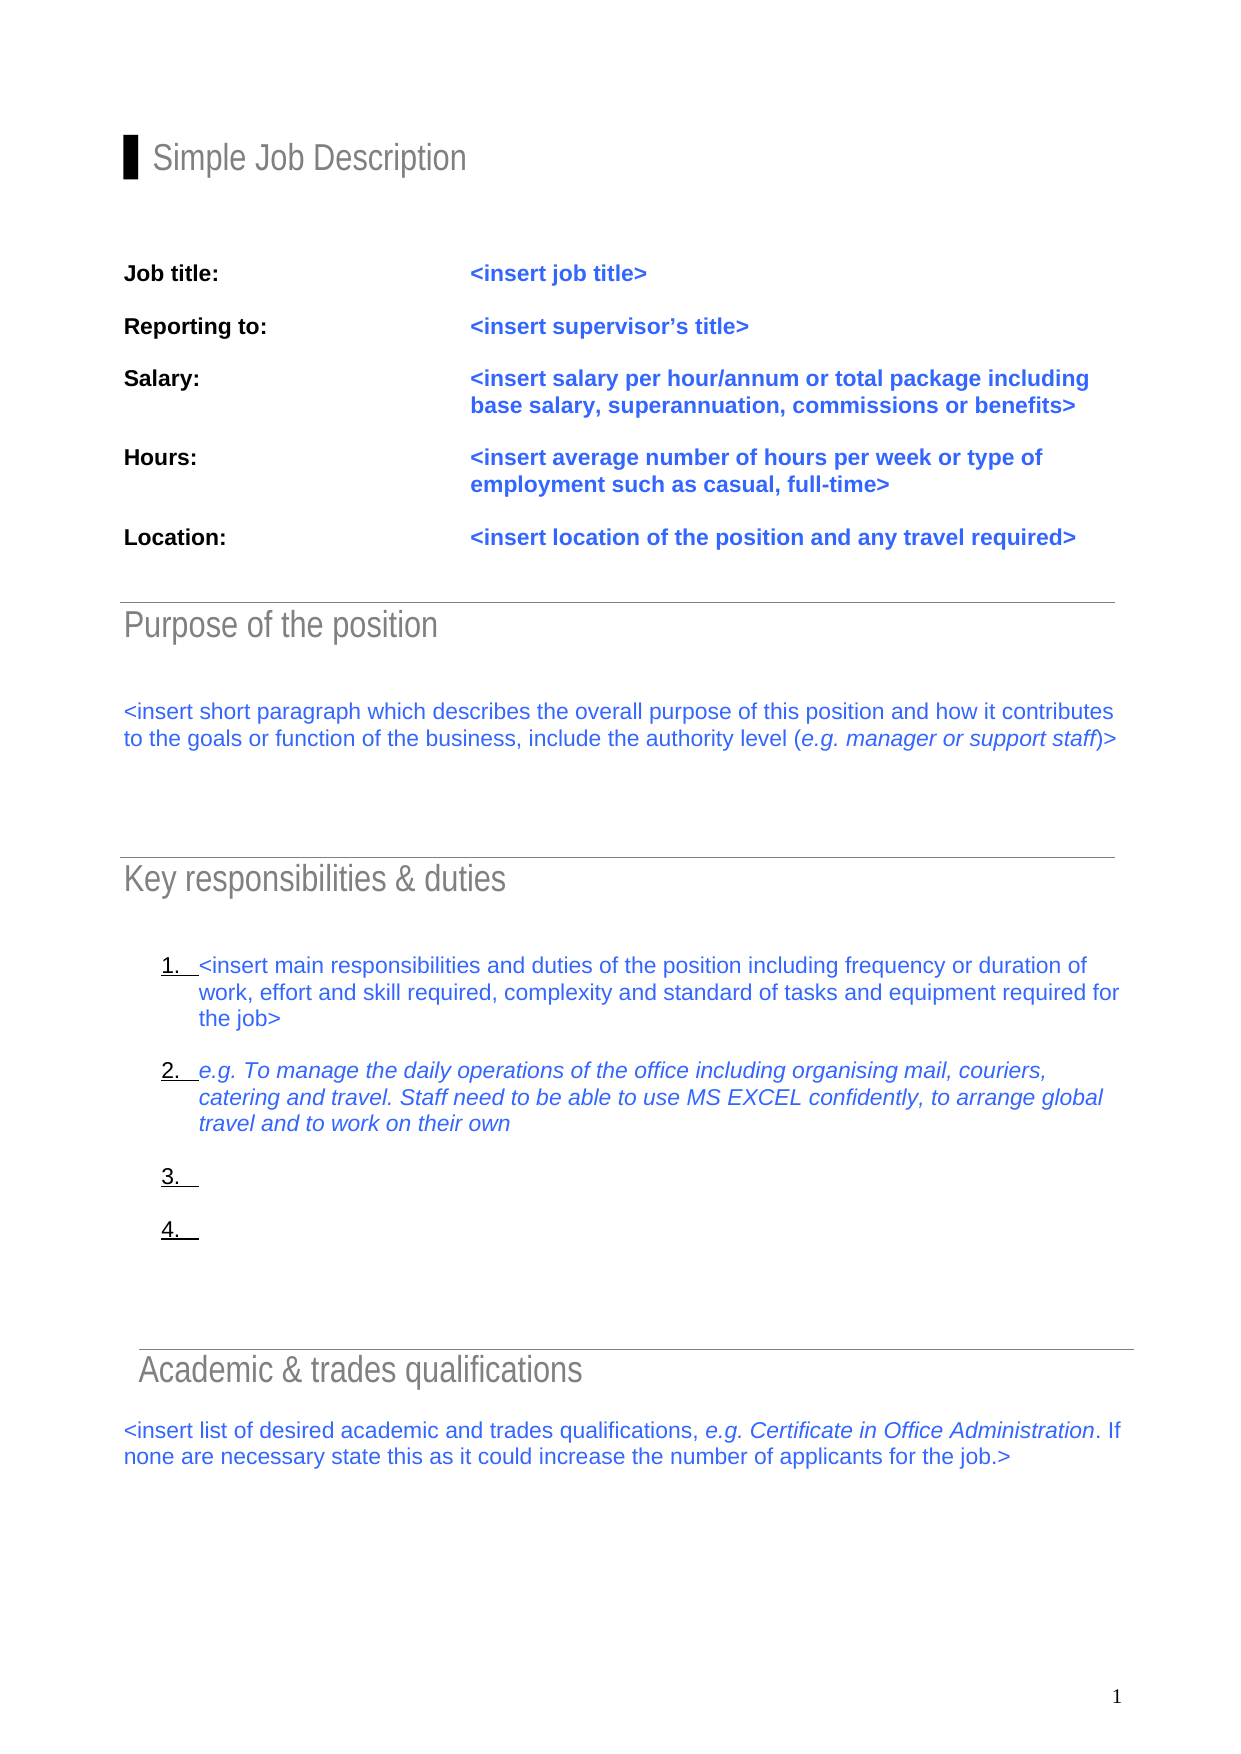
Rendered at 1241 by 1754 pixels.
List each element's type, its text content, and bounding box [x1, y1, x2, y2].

list <insert main responsibilities and duties of the position including frequency or duration of work, effort and skill required, complexity and standard of tasks and equipment required for the job> [161, 952, 1122, 1031]
text Academic & trades qualifications [138, 1347, 1122, 1390]
text Job title: <insert job title> [20, 260, 1122, 286]
text Reporting to: <insert supervisor’s title> [20, 313, 1122, 339]
list e.g. To manage the daily operations of the office including organising mail, couriers, catering and travel. Staff need to be able to use MS EXCEL confidently, to arrange global travel and to work on their own [161, 1057, 1122, 1137]
text Salary: <insert salary per hour/annum or total package including base salary, superannuation, commissions or benefits> [123, 365, 1122, 418]
text Purpose of the position [123, 602, 1122, 646]
text <insert short paragraph which describes the overall purpose of this position and how it contributes to the goals or function of the business, include the authority level (e.g. manager or support staff)> [123, 698, 1122, 751]
text <insert list of desired academic and trades qualifications, e.g. Certificate in Office Administration. If none are necessary state this as it could increase the number of applicants for the job.> [123, 1417, 1122, 1469]
text Key responsibilities & duties [123, 856, 1122, 899]
text Hours: <insert average number of hours per week or type of employment such as casual, full-time> [123, 444, 1122, 497]
text Location: <insert location of the position and any travel required> [123, 523, 1122, 550]
text ▌Simple Job Description [123, 130, 1122, 181]
